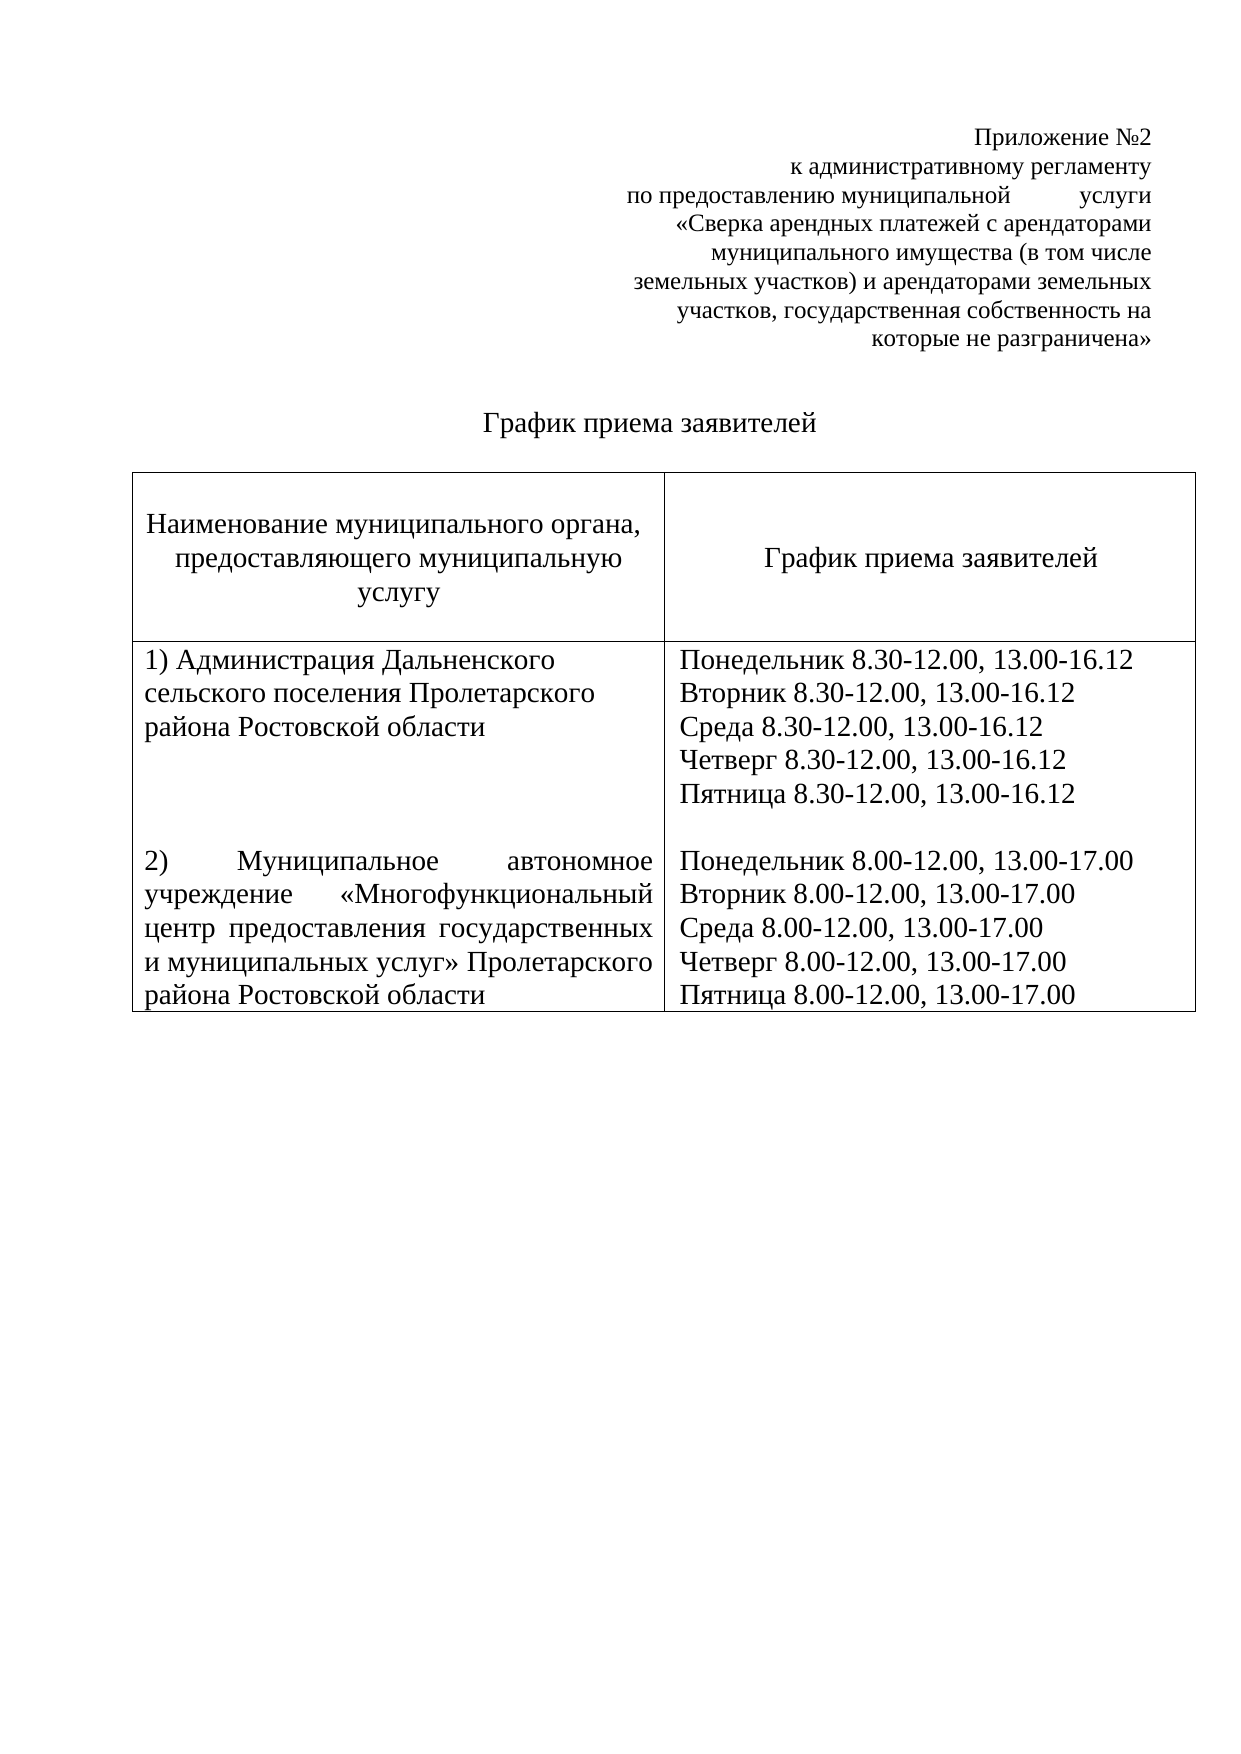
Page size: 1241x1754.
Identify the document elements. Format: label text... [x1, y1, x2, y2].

table_header Наименование муниципального органа, предоставляющего муниципальную услугу [133, 473, 664, 641]
table_header График приема заявителей [665, 473, 1195, 641]
table_cell Понедельник 8.30-12.00, 13.00-16.12 Вторник 8.30-12.00, 13.00-16.12 Среда 8.30-12.00, 13.00-16.12 Четверг 8.30-12.00, 13.00-16.12 Пятница 8.30-12.00, 13.00-16.12 Понедельник 8.00-12.00, 13.00-17.00 Вторник 8.00-12.00, 13.00-17.00 Среда 8.00-12.00, 13.00-17.00 Четверг 8.00-12.00, 13.00-17.00 Пятница 8.00-12.00, 13.00-17.00 [665, 642, 1195, 1011]
text по предоставлению муниципальной услуги «Сверка арендных платежей с арендаторами муниципального имущества (в том числе земельных участков) и арендаторами земельных участков, государственная собственность на которые не разграничена» [620, 180, 1152, 352]
text Приложение №2 [620, 122, 1152, 151]
table_cell 1) Администрация Дальненского сельского поселения Пролетарского района Ростовской области 2) Муниципальное автономное учреждение «Многофункциональный центр предоставления государственных и муниципальных услуг» Пролетарского района Ростовской области [133, 642, 664, 1011]
text График приема заявителей [148, 405, 1152, 438]
text к административному регламенту [620, 151, 1152, 180]
